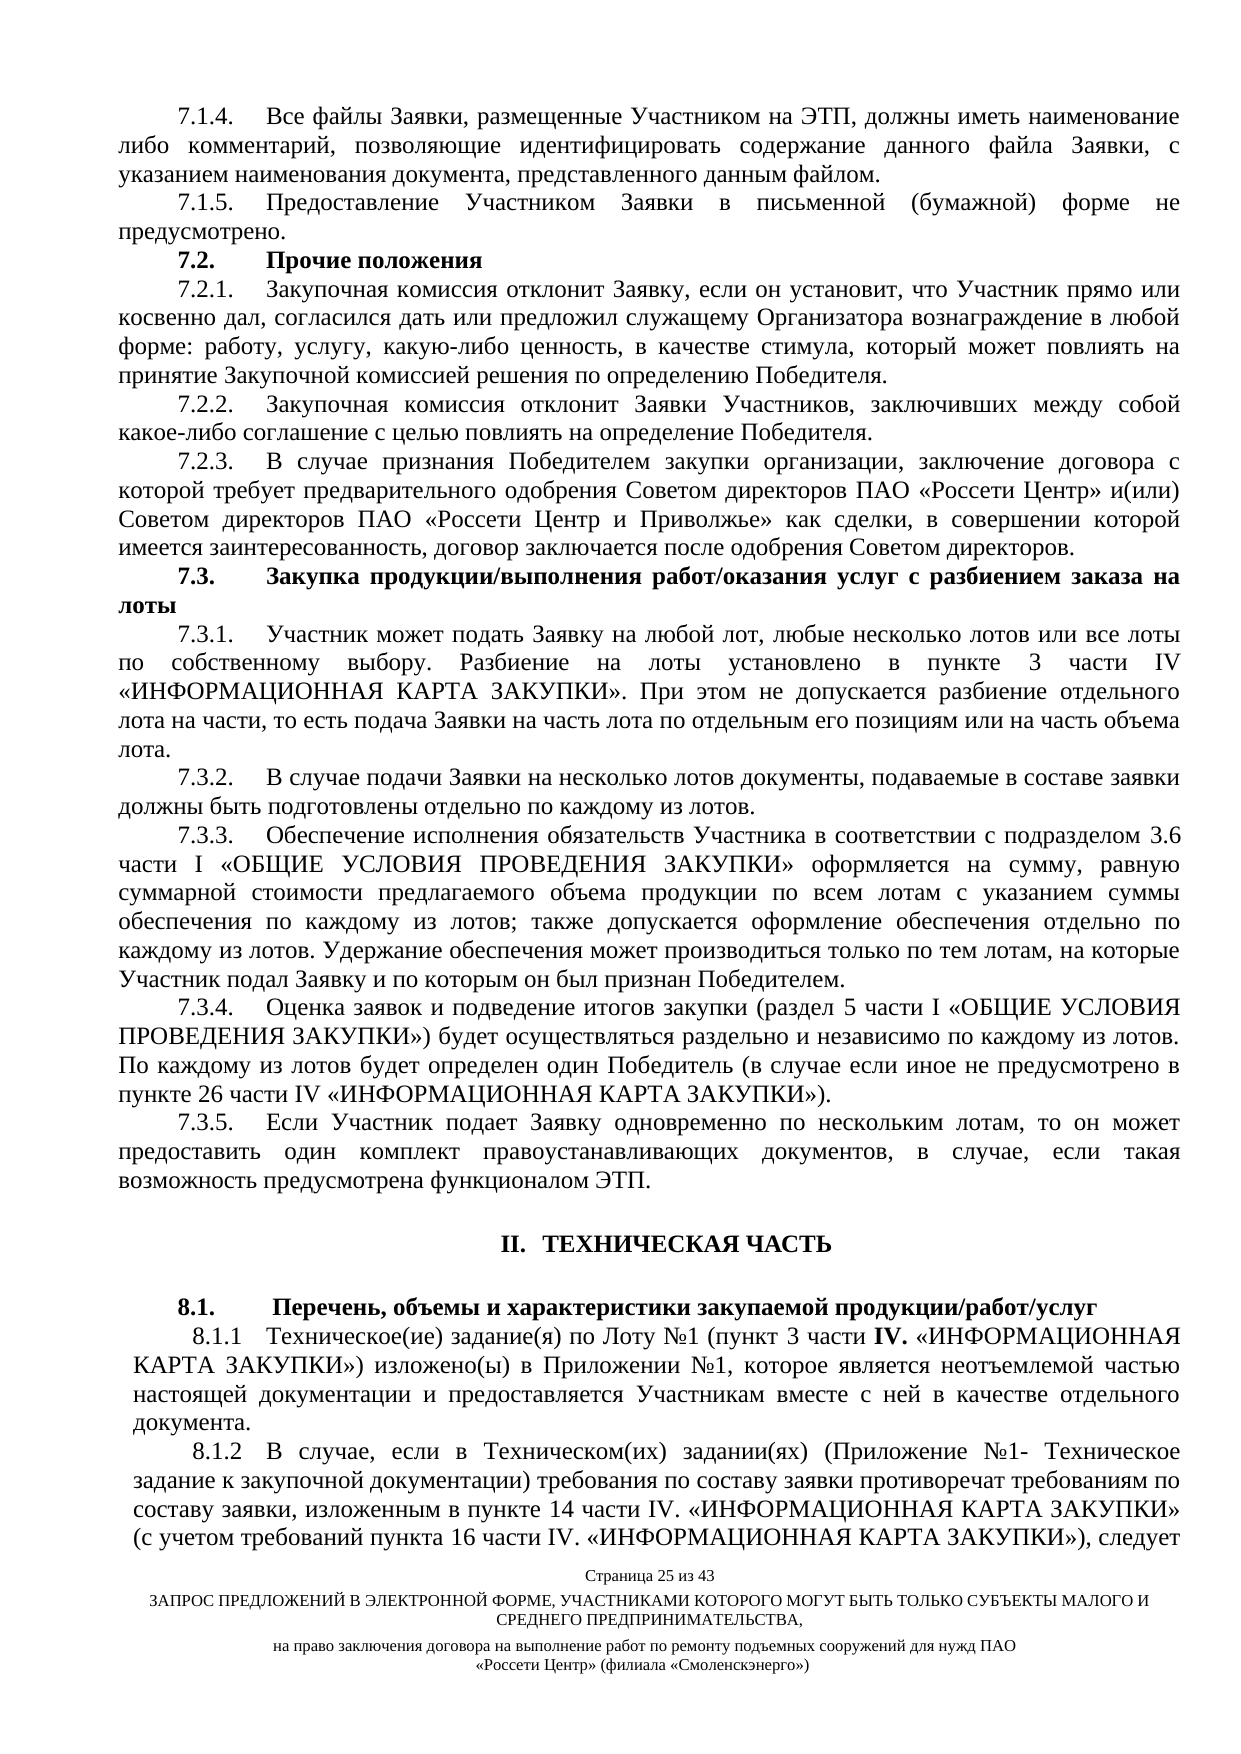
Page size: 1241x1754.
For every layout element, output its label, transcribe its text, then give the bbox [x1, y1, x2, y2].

subtitle Закупочная комиссия отклонит Заявку, если он установит, что Участник прямо или косвенно дал, согласился дать или предложил служащему Организатора вознаграждение в любой форме: работу, услугу, какую-либо ценность, в качестве стимула, который может повлиять на принятие Закупочной комиссией решения по определению Победителя. [118, 274, 1181, 389]
subtitle Оценка заявок и подведение итогов закупки (раздел 5 части I «ОБЩИЕ УСЛОВИЯ ПРОВЕДЕНИЯ ЗАКУПКИ») будет осуществляться раздельно и независимо по каждому из лотов. По каждому из лотов будет определен один Победитель (в случае если иное не предусмотрено в пункте 26 части IV «ИНФОРМАЦИОННАЯ КАРТА ЗАКУПКИ»). [118, 992, 1181, 1107]
subtitle Прочие положения [118, 245, 1181, 274]
subtitle Закупка продукции/выполнения работ/оказания услуг с разбиением заказа на лоты [118, 561, 1181, 619]
subtitle Все файлы Заявки, размещенные Участником на ЭТП, должны иметь наименование либо комментарий, позволяющие идентифицировать содержание данного файла Заявки, с указанием наименования документа, представленного данным файлом. [118, 101, 1181, 187]
subtitle В случае признания Победителем закупки организации, заключение договора с которой требует предварительного одобрения Советом директоров ПАО «Россети Центр» и(или) Советом директоров ПАО «Россети Центр и Приволжье» как сделки, в совершении которой имеется заинтересованность, договор заключается после одобрения Советом директоров. [118, 446, 1181, 561]
subtitle Обеспечение исполнения обязательств Участника в соответствии с подразделом 3.6 части I «ОБЩИЕ УСЛОВИЯ ПРОВЕДЕНИЯ ЗАКУПКИ» оформляется на сумму, равную суммарной стоимости предлагаемого объема продукции по всем лотам с указанием суммы обеспечения по каждому из лотов; также допускается оформление обеспечения отдельно по каждому из лотов. Удержание обеспечения может производиться только по тем лотам, на которые Участник подал Заявку и по которым он был признан Победителем. [118, 820, 1181, 992]
subtitle Если Участник подает Заявку одновременно по нескольким лотам, то он может предоставить один комплект правоустанавливающих документов, в случае, если такая возможность предусмотрена функционалом ЭТП. [118, 1107, 1181, 1194]
subtitle Закупочная комиссия отклонит Заявки Участников, заключивших между собой какое-либо соглашение с целью повлиять на определение Победителя. [118, 389, 1181, 446]
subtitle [133, 1436, 1181, 1551]
subtitle Предоставление Участником Заявки в письменной (бумажной) форме не предусмотрено. [118, 187, 1181, 245]
subtitle Техническое(ие) задание(я) по Лоту №1 (пункт 3 части IV. «ИНФОРМАЦИОННАЯ КАРТА ЗАКУПКИ») изложено(ы) в Приложении №1, которое является неотъемлемой частью настоящей документации и предоставляется Участникам вместе с ней в качестве отдельного документа. [133, 1321, 1181, 1436]
subtitle ТЕХНИЧЕСКАЯ ЧАСТЬ [118, 1229, 1181, 1257]
subtitle В случае подачи Заявки на несколько лотов документы, подаваемые в составе заявки должны быть подготовлены отдельно по каждому из лотов. [118, 762, 1181, 820]
subtitle Перечень, объемы и характеристики закупаемой продукции/работ/услуг [177, 1292, 1181, 1321]
subtitle Участник может подать Заявку на любой лот, любые несколько лотов или все лоты по собственному выбору. Разбиение на лоты установлено в пункте 3 части IV «ИНФОРМАЦИОННАЯ КАРТА ЗАКУПКИ». При этом не допускается разбиение отдельного лота на части, то есть подача Заявки на часть лота по отдельным его позициям или на часть объема лота. [118, 619, 1181, 762]
